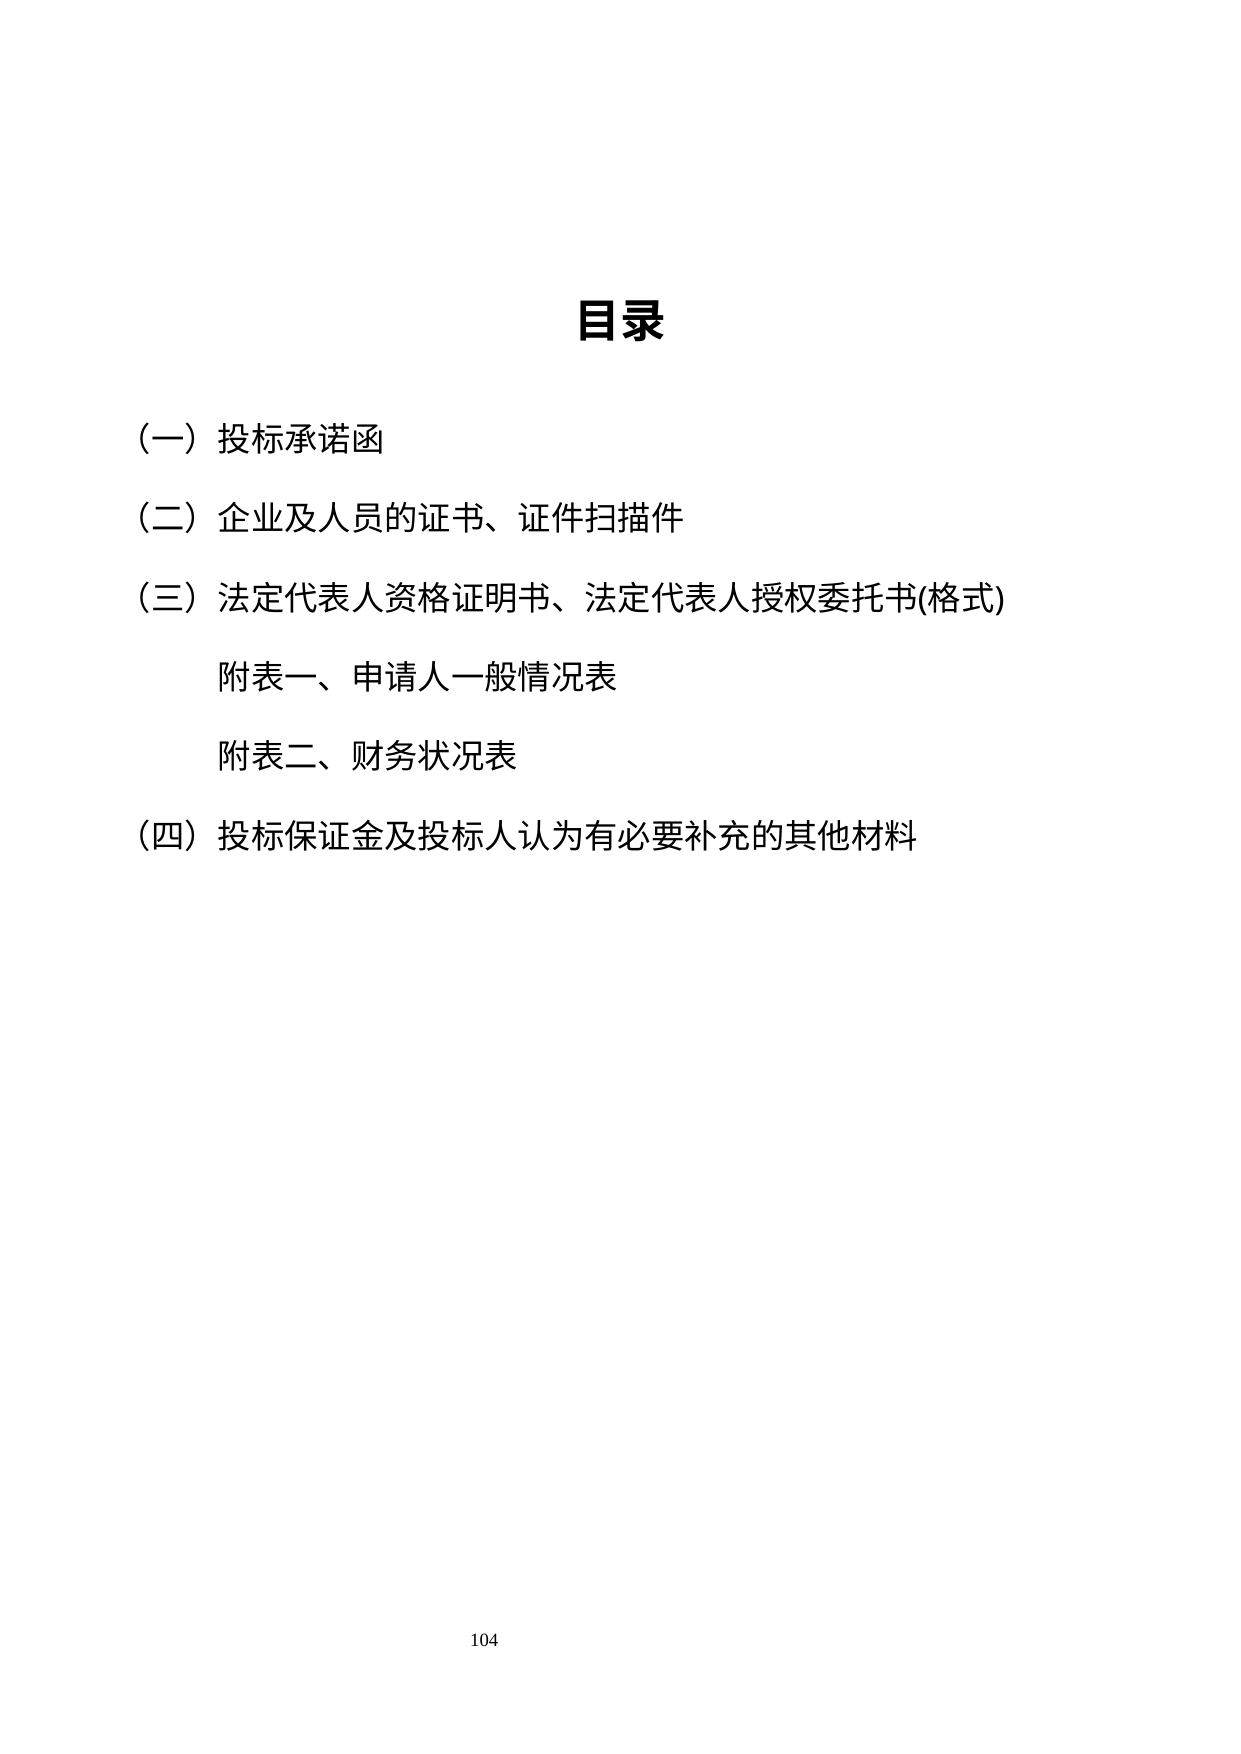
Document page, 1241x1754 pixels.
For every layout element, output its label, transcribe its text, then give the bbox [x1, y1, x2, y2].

text 附表一、申请人一般情况表 [118, 635, 1122, 715]
text 目录 [118, 278, 1122, 358]
text （四）投标保证金及投标人认为有必要补充的其他材料 [118, 794, 1122, 873]
text （三）法定代表人资格证明书、法定代表人授权委托书(格式) [118, 556, 1122, 635]
text 附表二、财务状况表 [118, 715, 1122, 794]
text （二）企业及人员的证书、证件扫描件 [118, 477, 1122, 556]
text （一）投标承诺函 [118, 397, 1122, 477]
